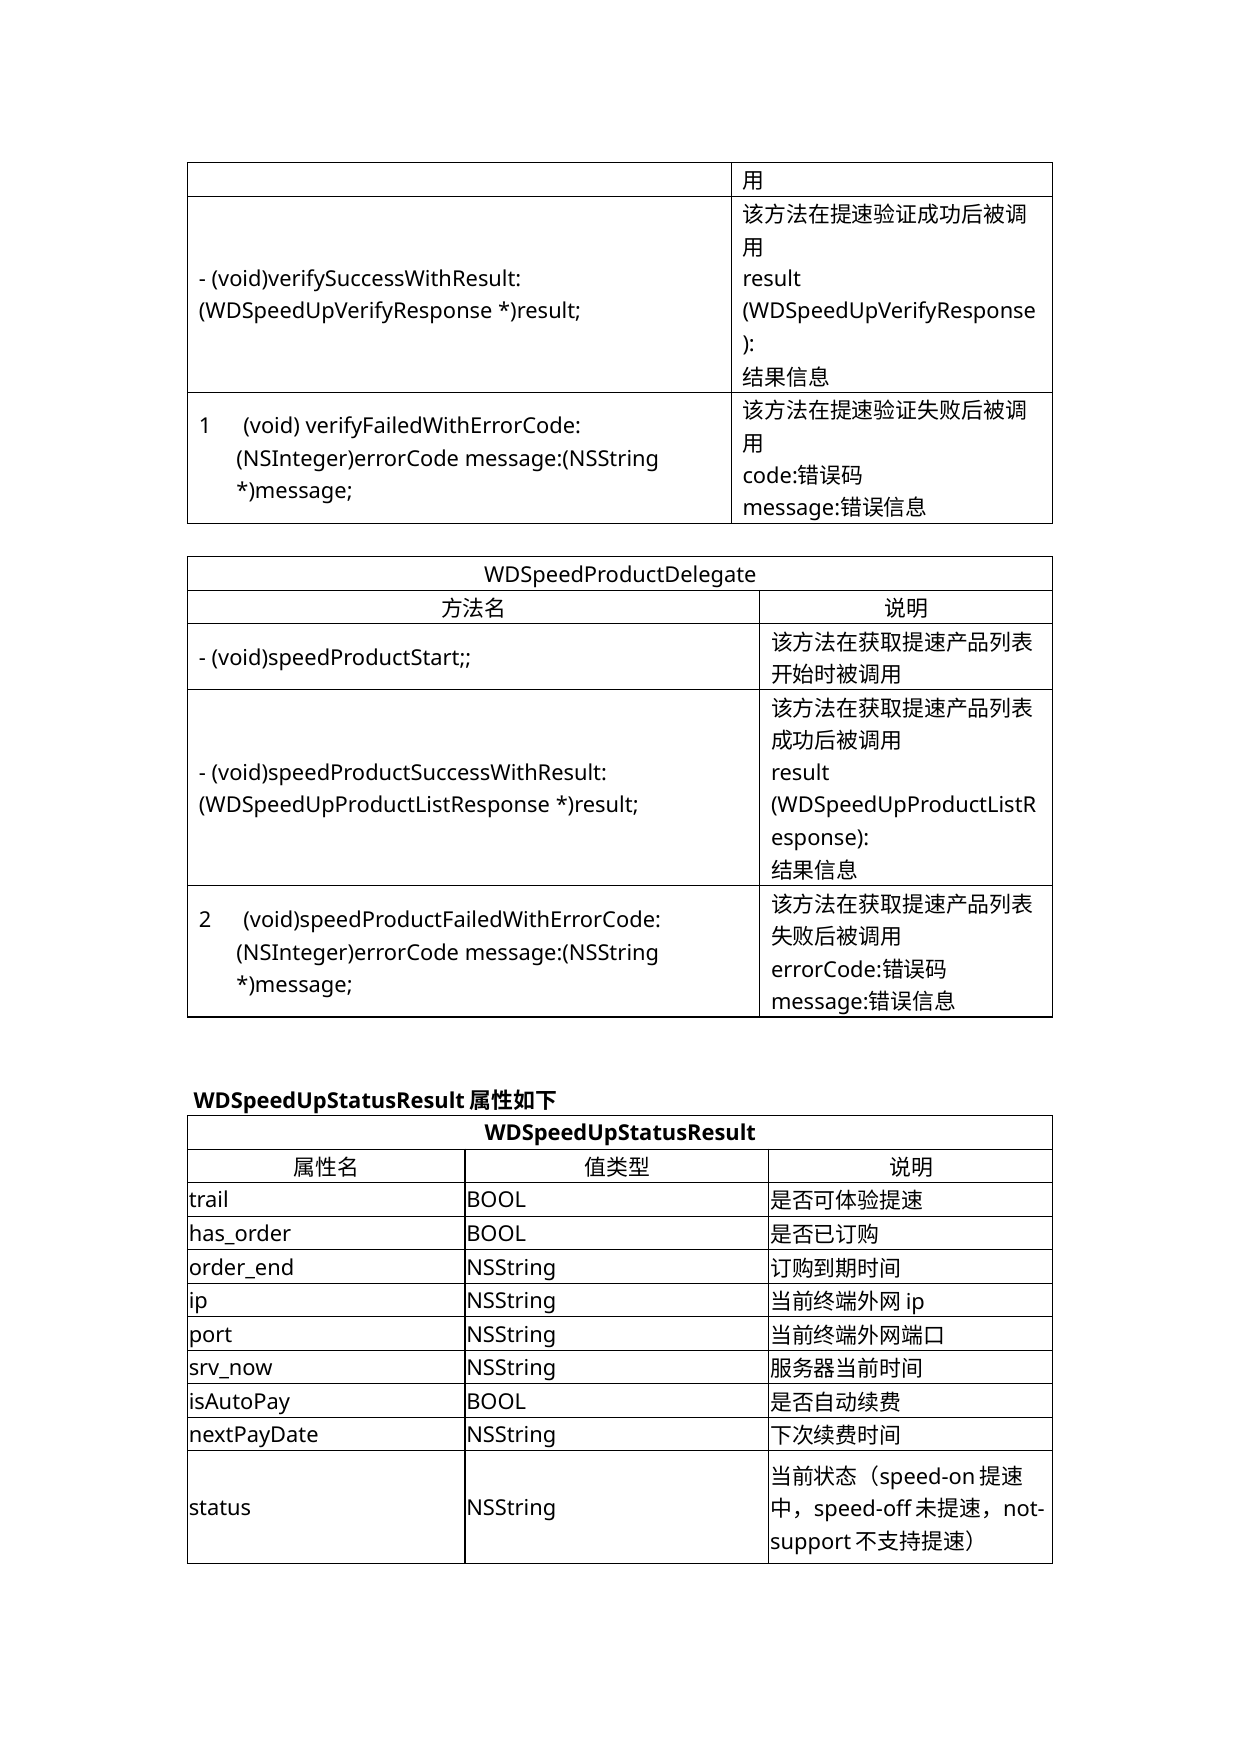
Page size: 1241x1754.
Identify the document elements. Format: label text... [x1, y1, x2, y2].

table_cell 该方法在提速验证成功后被调用 result (WDSpeedUpVerifyResponse): 结果信息 [732, 197, 1052, 392]
table_cell 当前终端外网端口 [769, 1317, 1052, 1350]
table_cell has_order [188, 1217, 464, 1249]
table_cell 该方法在获取提速产品列表失败后被调用 errorCode:错误码 message:错误信息 [760, 886, 1052, 1016]
table_cell BOOL [466, 1384, 768, 1417]
table_cell nextPayDate [188, 1418, 464, 1450]
table_cell NSString [466, 1317, 768, 1350]
table_cell (void) verifyFailedWithErrorCode: (NSInteger)errorCode message:(NSString *)message; [188, 393, 731, 523]
table_cell BOOL [466, 1217, 768, 1249]
table_header WDSpeedProductDelegate [188, 557, 1052, 590]
table_cell 当前状态（speed-on提速中，speed-off未提速，not-support不支持提速） [769, 1451, 1052, 1563]
text WDSpeedUpStatusResult属性如下 [187, 1082, 1053, 1115]
table_cell NSString [466, 1418, 768, 1450]
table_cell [188, 163, 731, 196]
table_cell 该方法在提速验证开始时被调用 [732, 163, 1052, 196]
table_cell NSString [466, 1250, 768, 1283]
table_cell - (void)verifySuccessWithResult:(WDSpeedUpVerifyResponse *)result; [188, 197, 731, 392]
table_cell 服务器当前时间 [769, 1351, 1052, 1383]
table_cell - (void)speedProductStart;; [188, 624, 759, 689]
table_cell 说明 [760, 591, 1052, 623]
table_cell port [188, 1317, 464, 1350]
table_cell 说明 [769, 1150, 1052, 1182]
table_cell 当前终端外网ip [769, 1284, 1052, 1316]
table_cell 值类型 [466, 1150, 768, 1182]
table_cell NSString [466, 1351, 768, 1383]
table_cell 是否可体验提速 [769, 1183, 1052, 1216]
table_cell 是否已订购 [769, 1217, 1052, 1249]
table_cell NSString [466, 1284, 768, 1316]
table_cell 订购到期时间 [769, 1250, 1052, 1283]
table_header WDSpeedUpStatusResult [188, 1116, 1052, 1148]
table_cell BOOL [466, 1183, 768, 1216]
table_cell trail [188, 1183, 464, 1216]
table_cell (void)speedProductFailedWithErrorCode: (NSInteger)errorCode message:(NSString *)message; [188, 886, 759, 1016]
table_cell order_end [188, 1250, 464, 1283]
table_cell 该方法在获取提速产品列表开始时被调用 [760, 624, 1052, 689]
table_cell - (void)speedProductSuccessWithResult:(WDSpeedUpProductListResponse *)result; [188, 690, 759, 885]
table_cell status [188, 1451, 464, 1563]
table_cell 方法名 [188, 591, 759, 623]
table_cell 属性名 [188, 1150, 464, 1182]
table_cell srv_now [188, 1351, 464, 1383]
table_cell 下次续费时间 [769, 1418, 1052, 1450]
table_cell ip [188, 1284, 464, 1316]
table_cell 该方法在获取提速产品列表成功后被调用 result (WDSpeedUpProductListResponse): 结果信息 [760, 690, 1052, 885]
table_cell 该方法在提速验证失败后被调用 code:错误码 message:错误信息 [732, 393, 1052, 523]
table_cell isAutoPay [188, 1384, 464, 1417]
table_cell 是否自动续费 [769, 1384, 1052, 1417]
table_cell NSString [466, 1451, 768, 1563]
